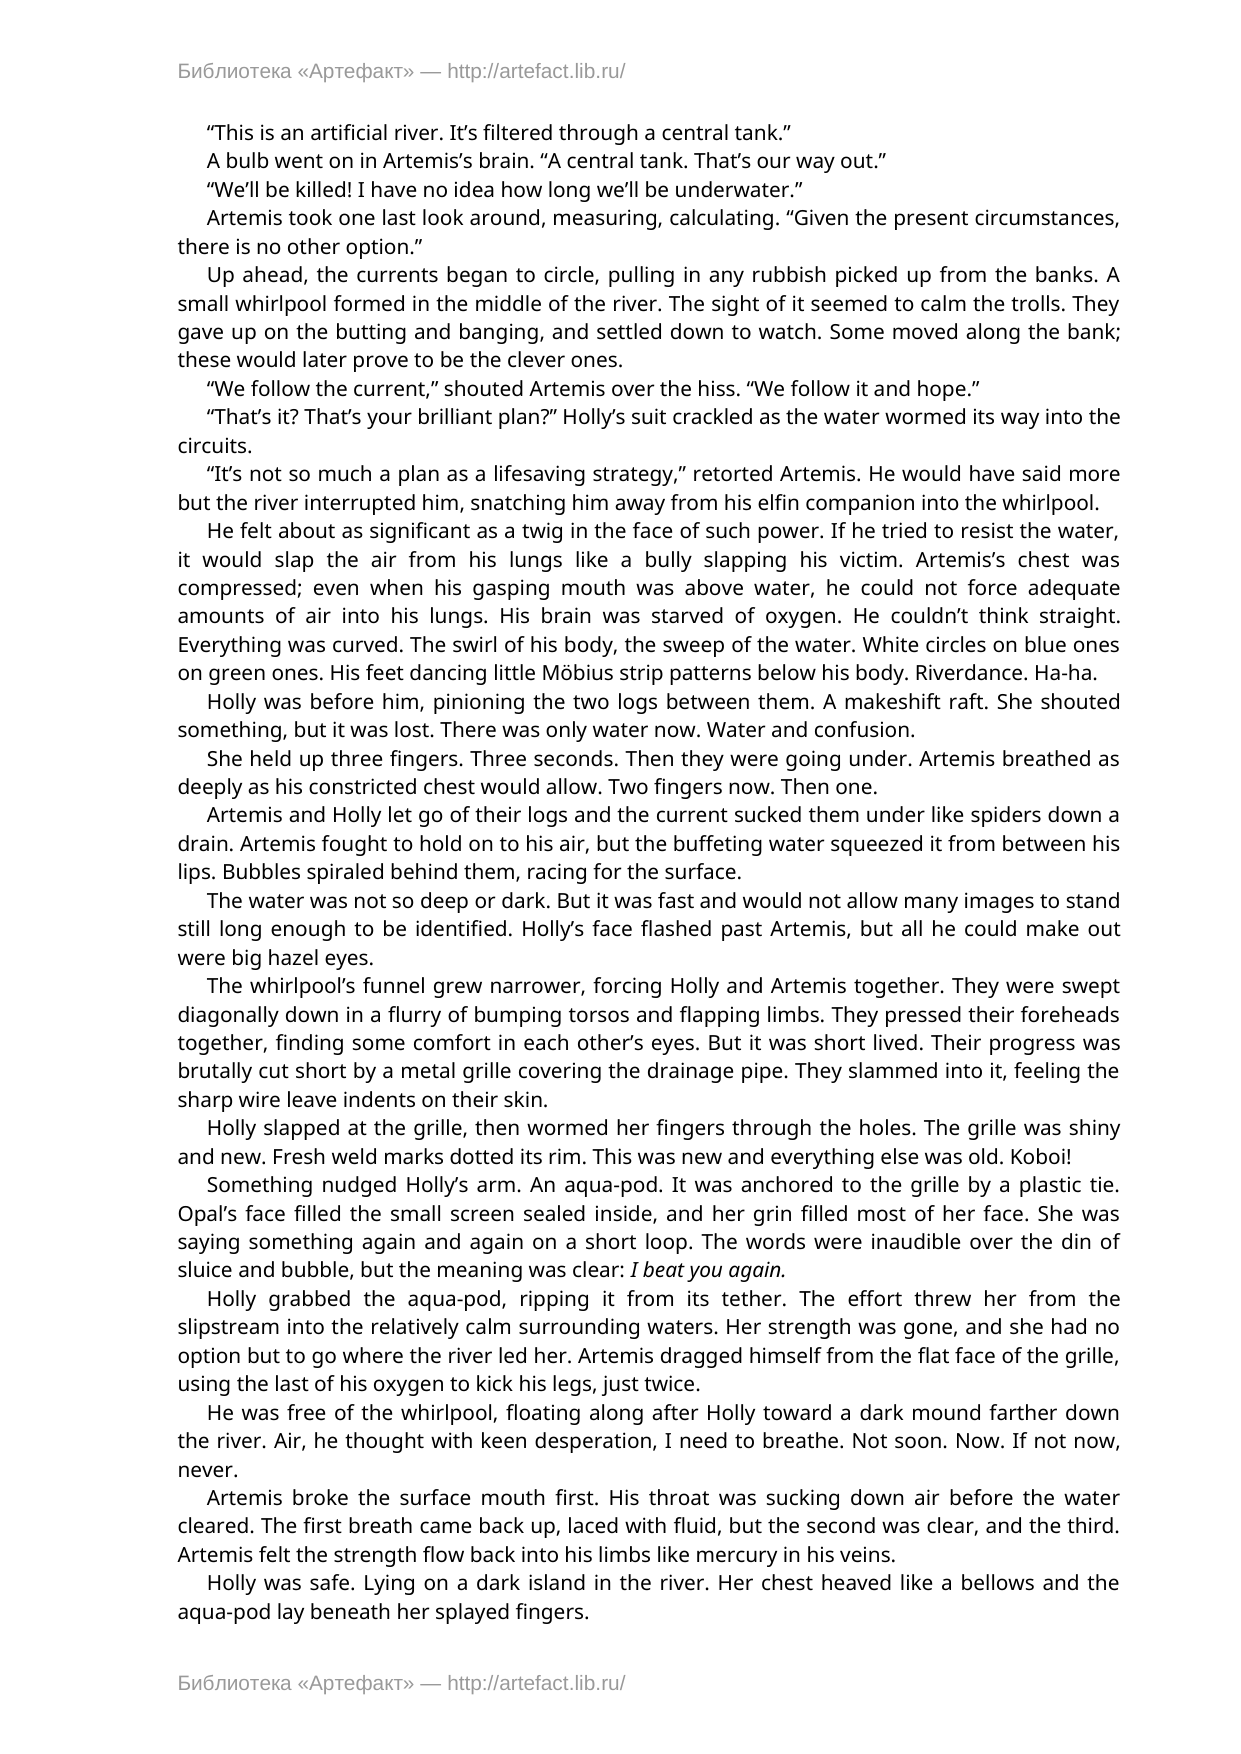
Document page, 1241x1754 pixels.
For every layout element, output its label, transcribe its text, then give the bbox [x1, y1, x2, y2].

text She held up three fingers. Three seconds. Then they were going under. Artemis breathed as deeply as his constricted chest would allow. Two fingers now. Then one. [177, 744, 1122, 801]
text He felt about as significant as a twig in the face of such power. If he tried to resist the water, it would slap the air from his lungs like a bully slapping his victim. Artemis’s chest was compressed; even when his gasping mouth was above water, he could not force adequate amounts of air into his lungs. His brain was starved of oxygen. He couldn’t think straight. Everything was curved. The swirl of his body, the sweep of the water. White circles on blue ones on green ones. His feet dancing little Möbius strip patterns below his body. Riverdance. Ha-ha. [177, 516, 1122, 687]
text “It’s not so much a plan as a lifesaving strategy,” retorted Artemis. He would have said more but the river interrupted him, snatching him away from his elfin companion into the whirlpool. [177, 459, 1122, 516]
text The water was not so deep or dark. But it was fast and would not allow many images to stand still long enough to be identified. Holly’s face flashed past Artemis, but all he could make out were big hazel eyes. [177, 886, 1122, 971]
text “We’ll be killed! I have no idea how long we’ll be underwater.” [177, 175, 1122, 203]
text The whirlpool’s funnel grew narrower, forcing Holly and Artemis together. They were swept diagonally down in a flurry of bumping torsos and flapping limbs. They pressed their foreheads together, finding some comfort in each other’s eyes. But it was short lived. Their progress was brutally cut short by a metal grille covering the drainage pipe. They slammed into it, feeling the sharp wire leave indents on their skin. [177, 971, 1122, 1113]
text “That’s it? That’s your brilliant plan?” Holly’s suit crackled as the water wormed its way into the circuits. [177, 402, 1122, 459]
text Up ahead, the currents began to circle, pulling in any rubbish picked up from the banks. A small whirlpool formed in the middle of the river. The sight of it seemed to calm the trolls. They gave up on the butting and banging, and settled down to watch. Some moved along the bank; these would later prove to be the clever ones. [177, 260, 1122, 374]
text Holly was safe. Lying on a dark island in the river. Her chest heaved like a bellows and the aqua-pod lay beneath her splayed fingers. [177, 1568, 1122, 1625]
text He was free of the whirlpool, floating along after Holly toward a dark mound farther down the river. Air, he thought with keen desperation, I need to breathe. Not soon. Now. If not now, never. [177, 1398, 1122, 1483]
text Holly grabbed the aqua-pod, ripping it from its tether. The effort threw her from the slipstream into the relatively calm surrounding waters. Her strength was gone, and she had no option but to go where the river led her. Artemis dragged himself from the flat face of the grille, using the last of his oxygen to kick his legs, just twice. [177, 1284, 1122, 1398]
text Artemis took one last look around, measuring, calculating. “Given the present circumstances, there is no other option.” [177, 203, 1122, 260]
text Holly slapped at the grille, then wormed her fingers through the holes. The grille was shiny and new. Fresh weld marks dotted its rim. This was new and everything else was old. Koboi! [177, 1113, 1122, 1170]
text Something nudged Holly’s arm. An aqua-pod. It was anchored to the grille by a plastic tie. Opal’s face filled the small screen sealed inside, and her grin filled most of her face. She was saying something again and again on a short loop. The words were inaudible over the din of sluice and bubble, but the meaning was clear: I beat you again. [177, 1170, 1122, 1284]
text Holly was before him, pinioning the two logs between them. A makeshift raft. She shouted something, but it was lost. There was only water now. Water and confusion. [177, 687, 1122, 744]
text “We follow the current,” shouted Artemis over the hiss. “We follow it and hope.” [177, 374, 1122, 402]
text “This is an artificial river. It’s filtered through a central tank.” [177, 118, 1122, 147]
text Artemis broke the surface mouth first. His throat was sucking down air before the water cleared. The first breath came back up, laced with fluid, but the second was clear, and the third. Artemis felt the strength flow back into his limbs like mercury in his veins. [177, 1483, 1122, 1568]
text Artemis and Holly let go of their logs and the current sucked them under like spiders down a drain. Artemis fought to hold on to his air, but the buffeting water squeezed it from between his lips. Bubbles spiraled behind them, racing for the surface. [177, 801, 1122, 886]
text A bulb went on in Artemis’s brain. “A central tank. That’s our way out.” [177, 147, 1122, 175]
